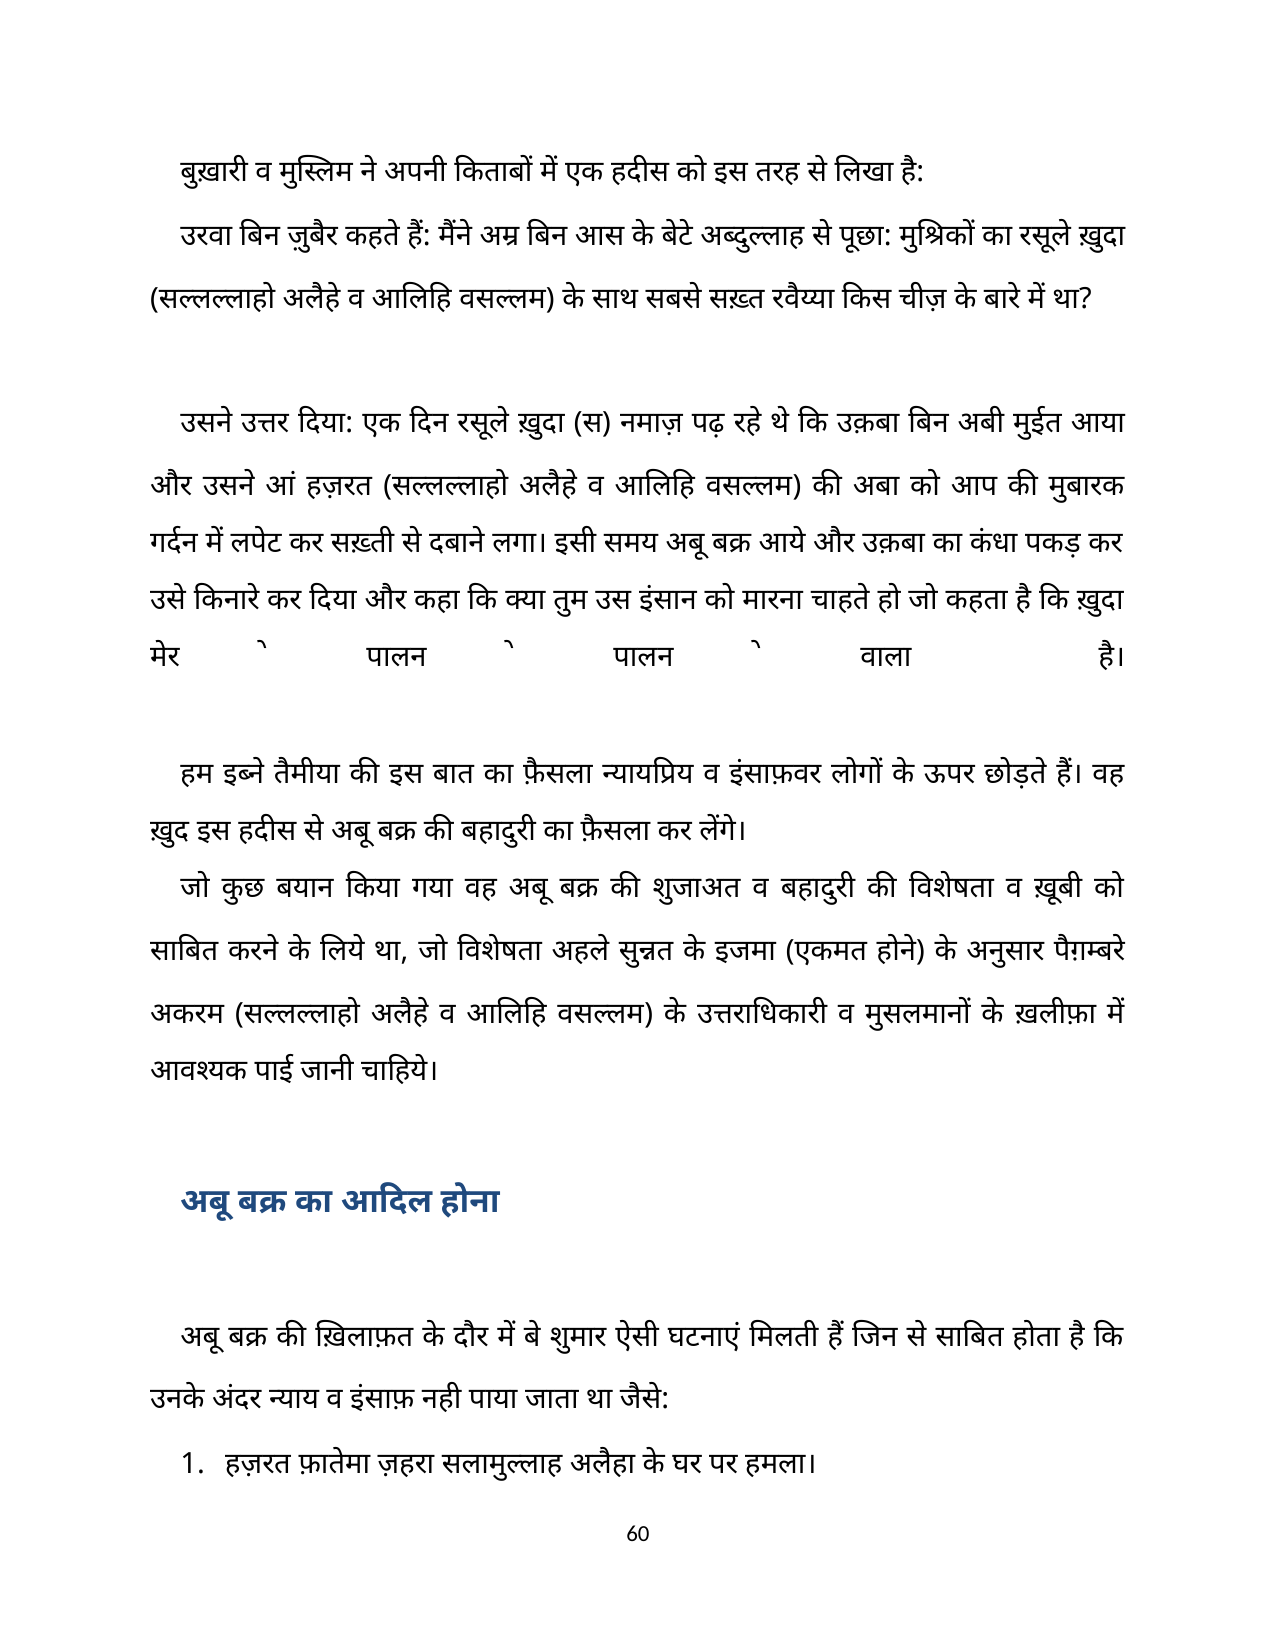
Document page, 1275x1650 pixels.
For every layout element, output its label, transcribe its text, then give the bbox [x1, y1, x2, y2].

text बुख़ारी व मुस्लिम ने अपनी किताबों में एक हदीस को इस तरह से लिखा है: [150, 150, 1125, 193]
text अबू बक्र की ख़िलाफ़त के दौर में बे शुमार ऐसी घटनाएं मिलती हैं जिन से साबित होता है कि उनके अंदर न्याय व इंसाफ़ नही पाया जाता था जैसे: [150, 1320, 1125, 1421]
text उरवा बिन ज़ुबैर कहते हैं: मैंने अम्र बिन आस के बेटे अब्दुल्लाह से पूछा: मुश्रिकों का रसूले ख़ुदा (सल्लल्लाहो अलैहे व आलिहि वसल्लम) के साथ सबसे सख़्त रवैय्या किस चीज़ के बारे में था? [150, 214, 1125, 320]
text 1. हज़रत फ़ातेमा ज़हरा सलामुल्लाह अलैहा के घर पर हमला। [150, 1442, 1125, 1485]
text हम इब्ने तैमीया की इस बात का फ़ैसला न्यायप्रिय व इंसाफ़वर लोगों के ऊपर छोड़ते हैं। वह ख़ुद इस हदीस से अबू बक्र की बहादुरी का फ़ैसला कर लेंगे। [150, 757, 1125, 852]
text उसने उत्तर दिया: एक दिन रसूले ख़ुदा (स) नमाज़ पढ़ रहे थे कि उक़बा बिन अबी मुईत आया और उसने आं हज़रत (सल्लल्लाहो अलैहे व आलिहि वसल्लम) की अबा को आप की मुबारक गर्दन में लपेट कर सख़्ती से दबाने लगा। इसी समय अबू बक्र आये और उक़बा का कंधा पकड़ कर उसे किनारे कर दिया और कहा कि क्या तुम उस इंसान को मारना चाहते हो जो कहता है कि ख़ुदा मेरे पालने पालने वाला है। [150, 401, 1125, 737]
subtitle अबू बक्र का आदिल होना [150, 1183, 1125, 1226]
text जो कुछ बयान किया गया वह अबू बक्र की शुजाअत व बहादुरी की विशेषता व ख़ूबी को साबित करने के लिये था, जो विशेषता अहले सुन्नत के इजमा (एकमत होने) के अनुसार पैग़म्बरे अकरम (सल्लल्लाहो अलैहे व आलिहि वसल्लम) के उत्तराधिकारी व मुसलमानों के ख़लीफ़ा में आवश्यक पाई जानी चाहिये। [150, 871, 1125, 1092]
